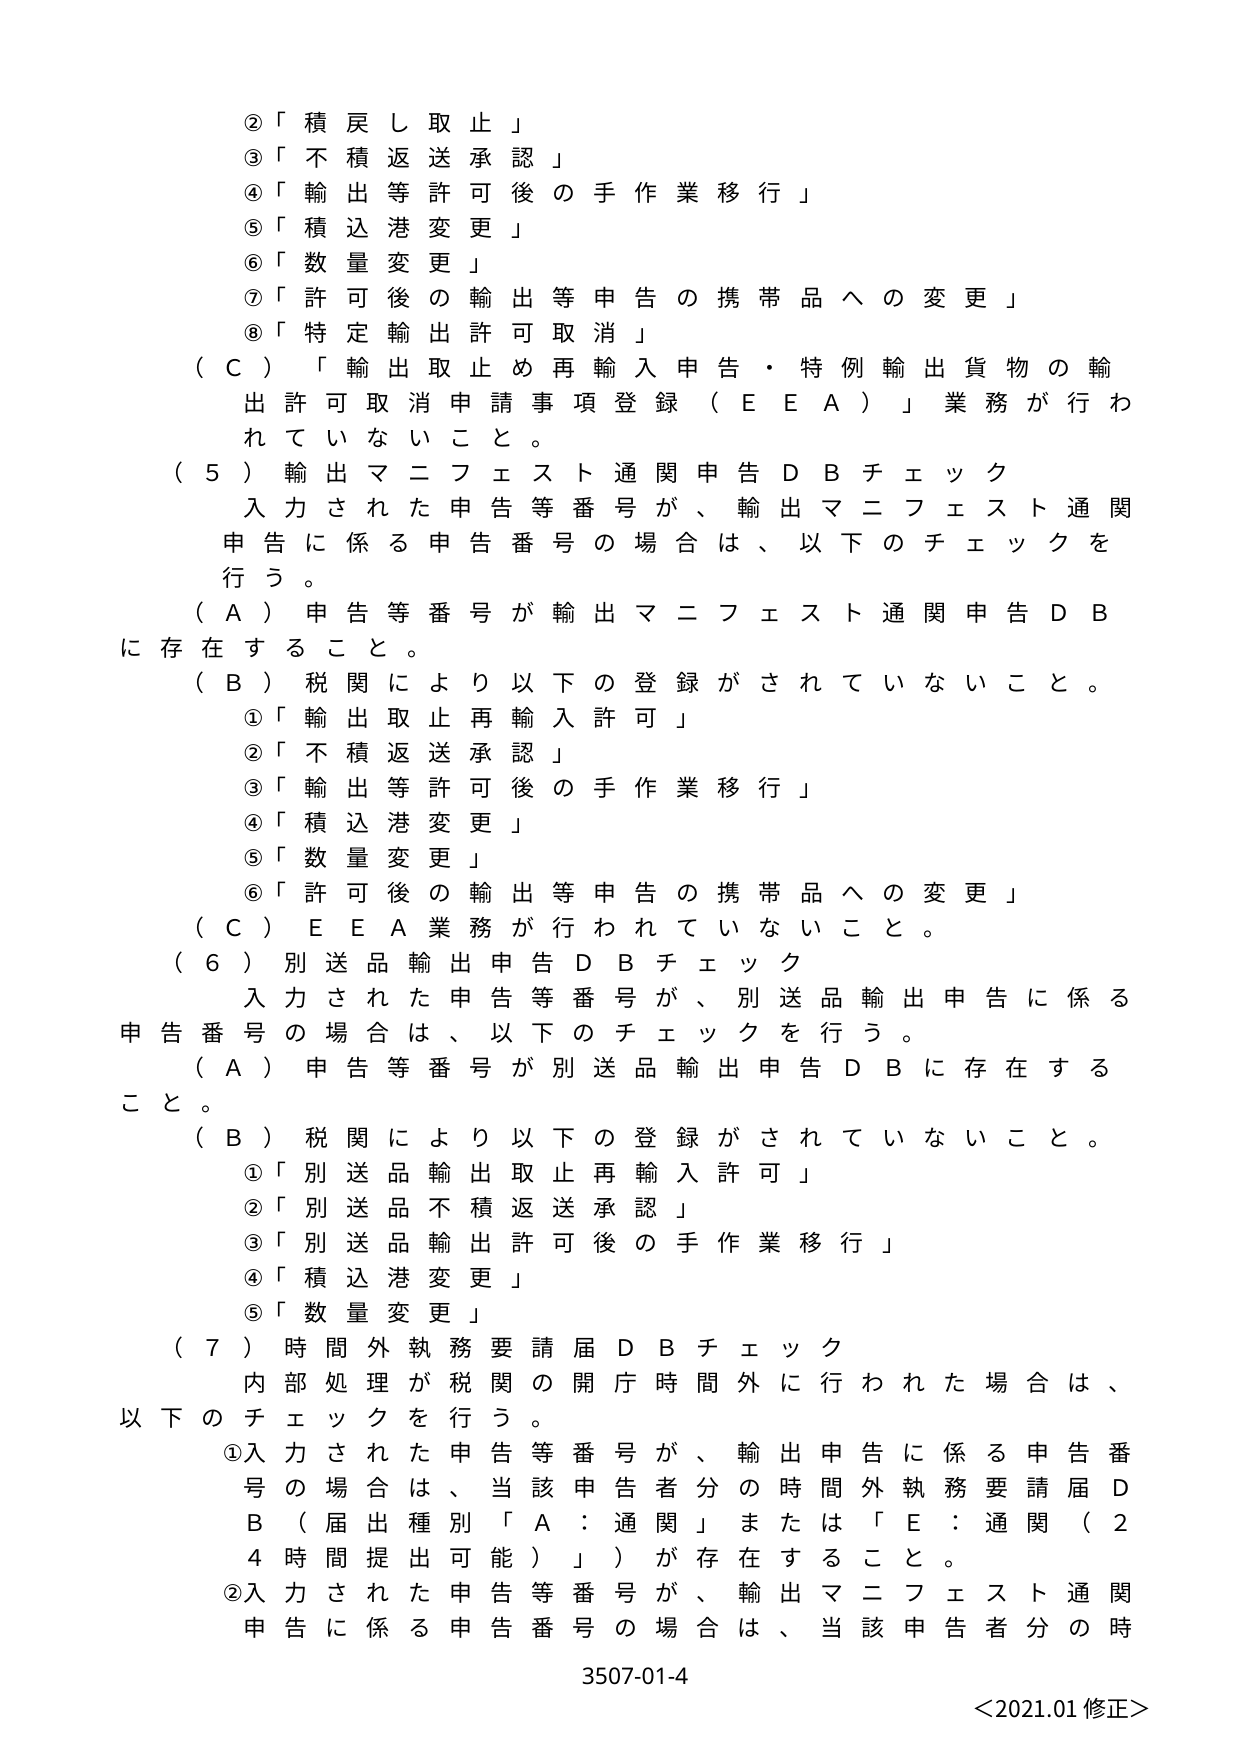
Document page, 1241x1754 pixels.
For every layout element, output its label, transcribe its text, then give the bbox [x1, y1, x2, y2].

text ①「輸出取止再輸入許可」 [119, 699, 1150, 734]
text ⑥「許可後の輸出等申告の携帯品への変更」 [119, 874, 1150, 909]
text ④「積込港変更」 [119, 804, 1150, 839]
text （Ｂ）税関により以下の登録がされていないこと。 [119, 1119, 1150, 1154]
text ⑤「数量変更」 [119, 1294, 1150, 1329]
text 入力された申告等番号が、別送品輸出申告に係る申告番号の場合は、以下のチェックを行う。 [119, 979, 1150, 1049]
text ⑤「積込港変更」 [119, 209, 1150, 244]
text ③「輸出等許可後の手作業移行」 [119, 769, 1150, 804]
text ⑥「数量変更」 [119, 244, 1150, 279]
text ①「別送品輸出取止再輸入許可」 [119, 1154, 1150, 1189]
text ④「積込港変更」 [119, 1259, 1150, 1294]
text （Ａ）申告等番号が別送品輸出申告ＤＢに存在すること。 [119, 1049, 1150, 1119]
text 内部処理が税関の開庁時間外に行われた場合は、以下のチェックを行う。 [119, 1364, 1150, 1434]
text ③「別送品輸出許可後の手作業移行」 [119, 1224, 1150, 1259]
text （Ｃ）ＥＥＡ業務が行われていないこと。 [119, 909, 1150, 944]
text （Ｂ）税関により以下の登録がされていないこと。 [119, 664, 1150, 699]
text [205, 1574, 1150, 1644]
text （６）別送品輸出申告ＤＢチェック [119, 944, 1150, 979]
text ④「輸出等許可後の手作業移行」 [119, 174, 1150, 209]
text ⑧「特定輸出許可取消」 [119, 314, 1150, 349]
text ②「不積返送承認」 [119, 734, 1150, 769]
text ②「積戻し取止」 [119, 104, 1150, 139]
text （５）輸出マニフェスト通関申告ＤＢチェック [119, 454, 1150, 489]
text ②「別送品不積返送承認」 [119, 1189, 1150, 1224]
text 入力された申告等番号が、輸出マニフェスト通関申告に係る申告番号の場合は、以下のチェックを行う。 [202, 489, 1150, 594]
text ③「不積返送承認」 [119, 139, 1150, 174]
text （７）時間外執務要請届ＤＢチェック [119, 1329, 1150, 1364]
text ①入力された申告等番号が、輸出申告に係る申告番号の場合は、当該申告者分の時間外執務要請届ＤＢ（届出種別「Ａ：通関」または「Ｅ：通関（２４時間提出可能）」）が存在すること。 [205, 1434, 1150, 1574]
text ⑦「許可後の輸出等申告の携帯品への変更」 [119, 279, 1150, 314]
text （Ａ）申告等番号が輸出マニフェスト通関申告ＤＢに存在すること。 [119, 594, 1150, 664]
text （Ｃ）「輸出取止め再輸入申告・特例輸出貨物の輸出許可取消申請事項登録（ＥＥＡ）」業務が行われていないこと。 [161, 349, 1150, 454]
text ⑤「数量変更」 [119, 839, 1150, 874]
